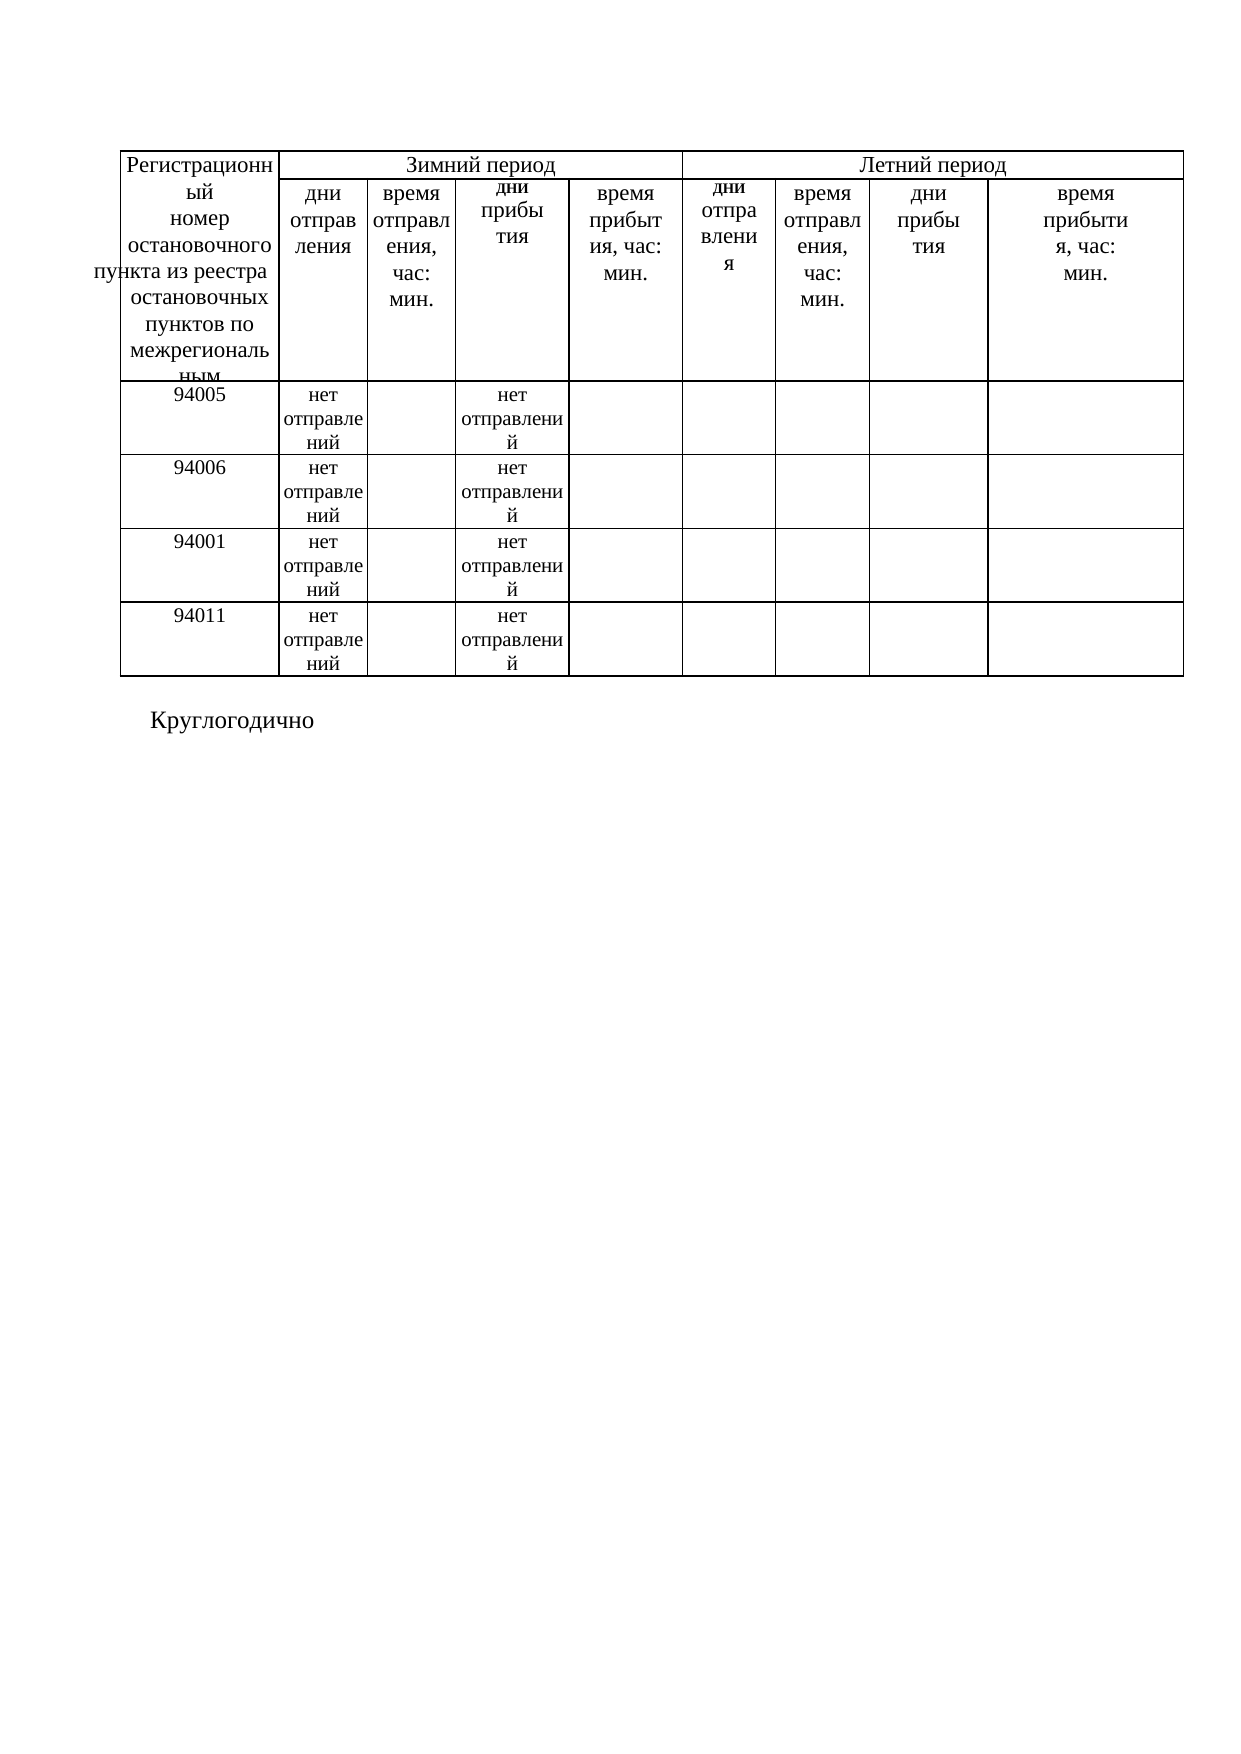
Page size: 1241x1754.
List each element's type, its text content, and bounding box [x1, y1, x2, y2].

table_cell нет отправлений [456, 529, 568, 601]
table_cell [368, 529, 455, 601]
table_cell [683, 603, 775, 675]
table_cell ДНИ прибы тия [456, 180, 568, 380]
table_cell нет отправлений [456, 455, 568, 527]
text Круглогодично [150, 705, 1090, 734]
table_cell нет отправлений [280, 529, 367, 601]
table_cell [870, 382, 987, 454]
table_cell 94001 [121, 529, 278, 601]
table_cell нет отправлений [280, 382, 367, 454]
table_cell нет отправлений [456, 382, 568, 454]
table_cell [570, 455, 682, 527]
table_cell [570, 382, 682, 454]
table_cell [368, 455, 455, 527]
table_cell [368, 382, 455, 454]
table_cell [870, 603, 987, 675]
table_cell дни отправ ления [280, 180, 367, 380]
table_cell [989, 603, 1183, 675]
table_cell нет отправлений [280, 455, 367, 527]
table_cell нет отправлений [280, 603, 367, 675]
table_cell [989, 455, 1183, 527]
table_cell [683, 382, 775, 454]
table_cell [870, 455, 987, 527]
table_cell [989, 382, 1183, 454]
table_header Летний период [683, 152, 1183, 178]
table_cell нет отправлений [456, 603, 568, 675]
table_cell дни прибы тия [870, 180, 987, 380]
table_cell [776, 455, 869, 527]
table_cell [989, 529, 1183, 601]
table_cell время прибыти я, час: мин. [989, 180, 1183, 380]
table_header Зимний период [280, 152, 682, 178]
table_cell [870, 529, 987, 601]
table_cell [776, 603, 869, 675]
table_cell 94005 [121, 382, 278, 454]
table_cell [368, 603, 455, 675]
table_cell ДНИ отпра влени я [683, 180, 775, 380]
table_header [121, 152, 278, 380]
table_cell 94011 [121, 603, 278, 675]
table_cell 94006 [121, 455, 278, 527]
table_cell [570, 529, 682, 601]
table_cell [683, 455, 775, 527]
table_cell время отправл ения, час: мин. [368, 180, 455, 380]
table_cell [683, 529, 775, 601]
table_cell [776, 382, 869, 454]
table_cell время отправл ения, час: мин. [776, 180, 869, 380]
table_cell [570, 603, 682, 675]
table_cell время прибыт ия, час: мин. [570, 180, 682, 380]
table_cell [776, 529, 869, 601]
